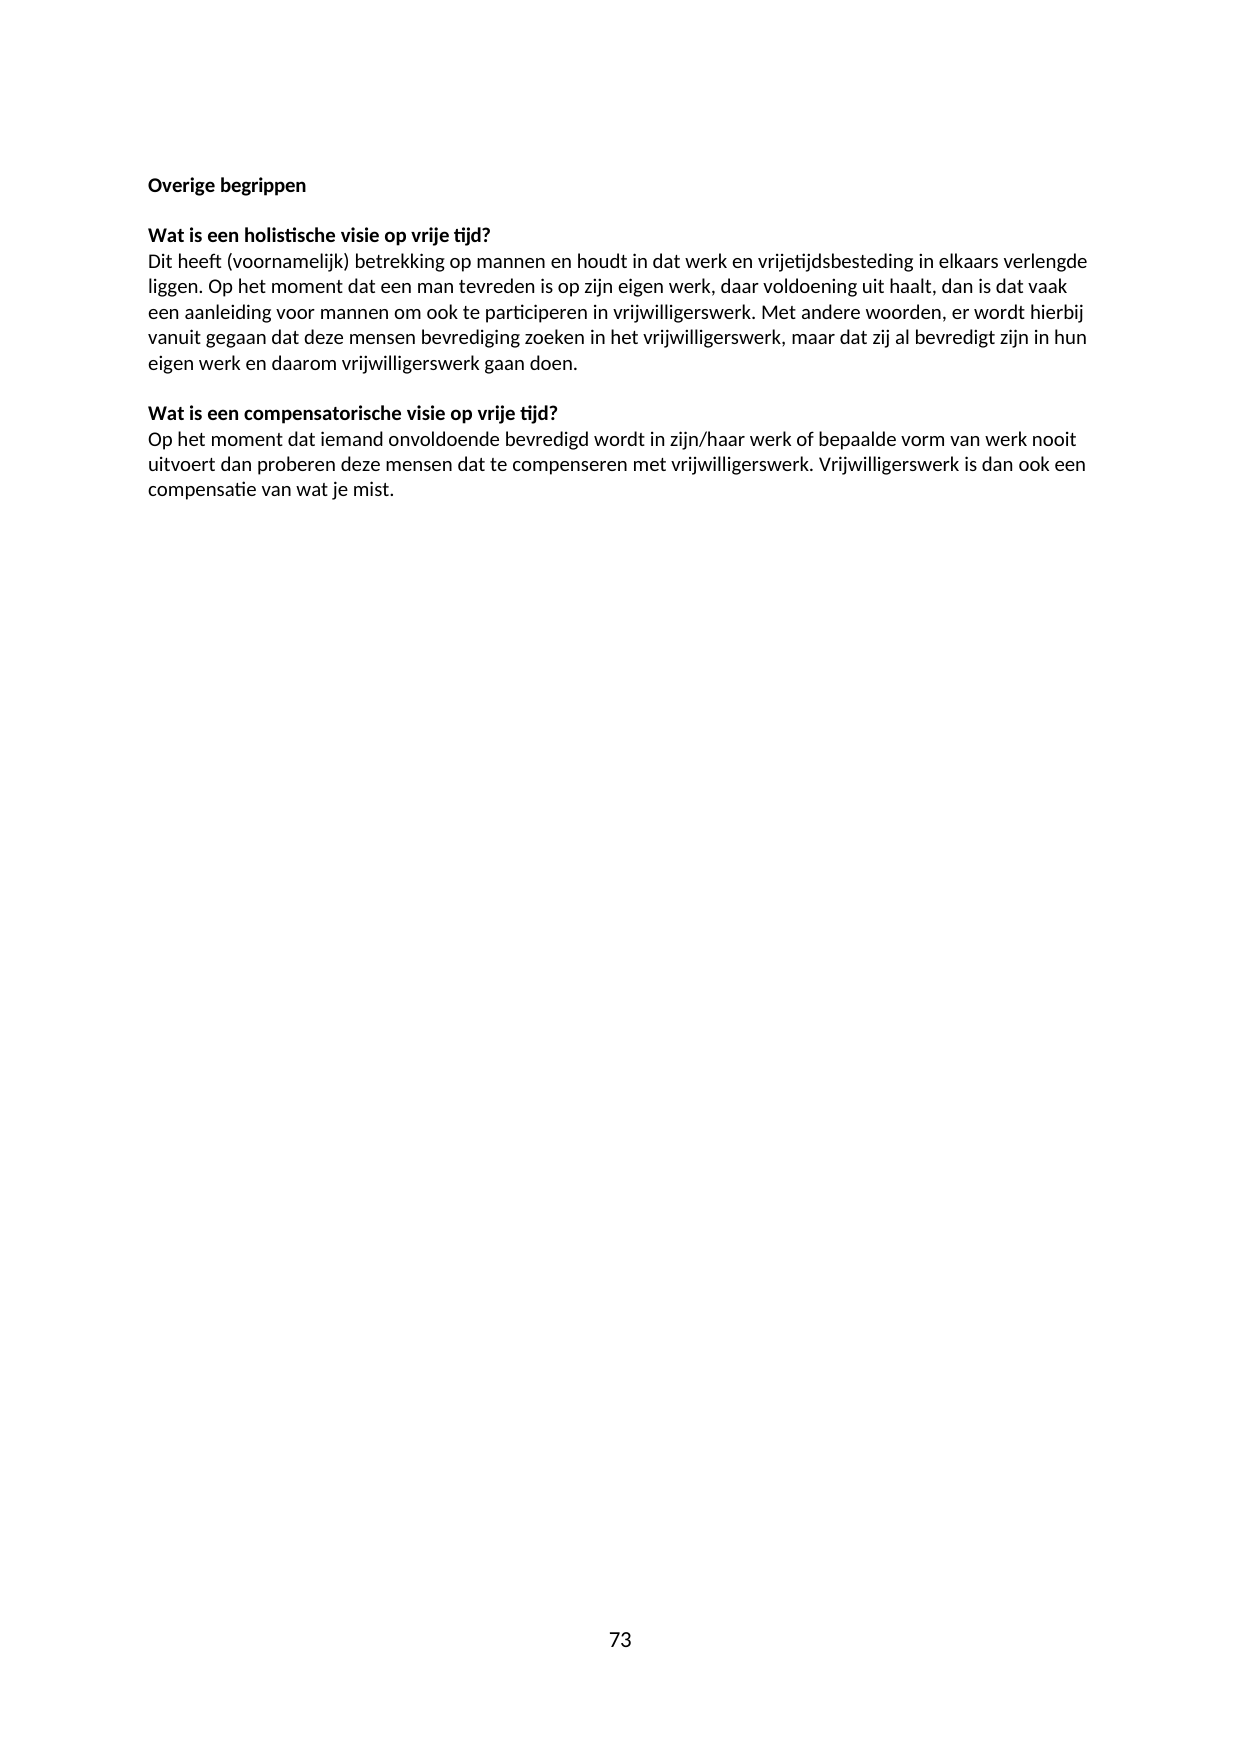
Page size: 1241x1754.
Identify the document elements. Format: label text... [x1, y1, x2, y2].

text Op het moment dat iemand onvoldoende bevredigd wordt in zijn/haar werk of bepaalde vorm van werk nooit uitvoert dan proberen deze mensen dat te compenseren met vrijwilligerswerk. Vrijwilligerswerk is dan ook een compensatie van wat je mist. [148, 426, 1089, 502]
subtitle Wat is een compensatorische visie op vrije tijd? [148, 400, 1240, 426]
subtitle Overige begrippen [148, 172, 1240, 197]
text Dit heeft (voornamelijk) betrekking op mannen en houdt in dat werk en vrijetijdsbesteding in elkaars verlengde liggen. Op het moment dat een man tevreden is op zijn eigen werk, daar voldoening uit haalt, dan is dat vaak een aanleiding voor mannen om ook te participeren in vrijwilligerswerk. Met andere woorden, er wordt hierbij vanuit gegaan dat deze mensen bevrediging zoeken in het vrijwilligerswerk, maar dat zij al bevredigt zijn in hun eigen werk en daarom vrijwilligerswerk gaan doen. [148, 248, 1089, 375]
text Wat is een holistische visie op vrije tijd? [148, 223, 1240, 248]
